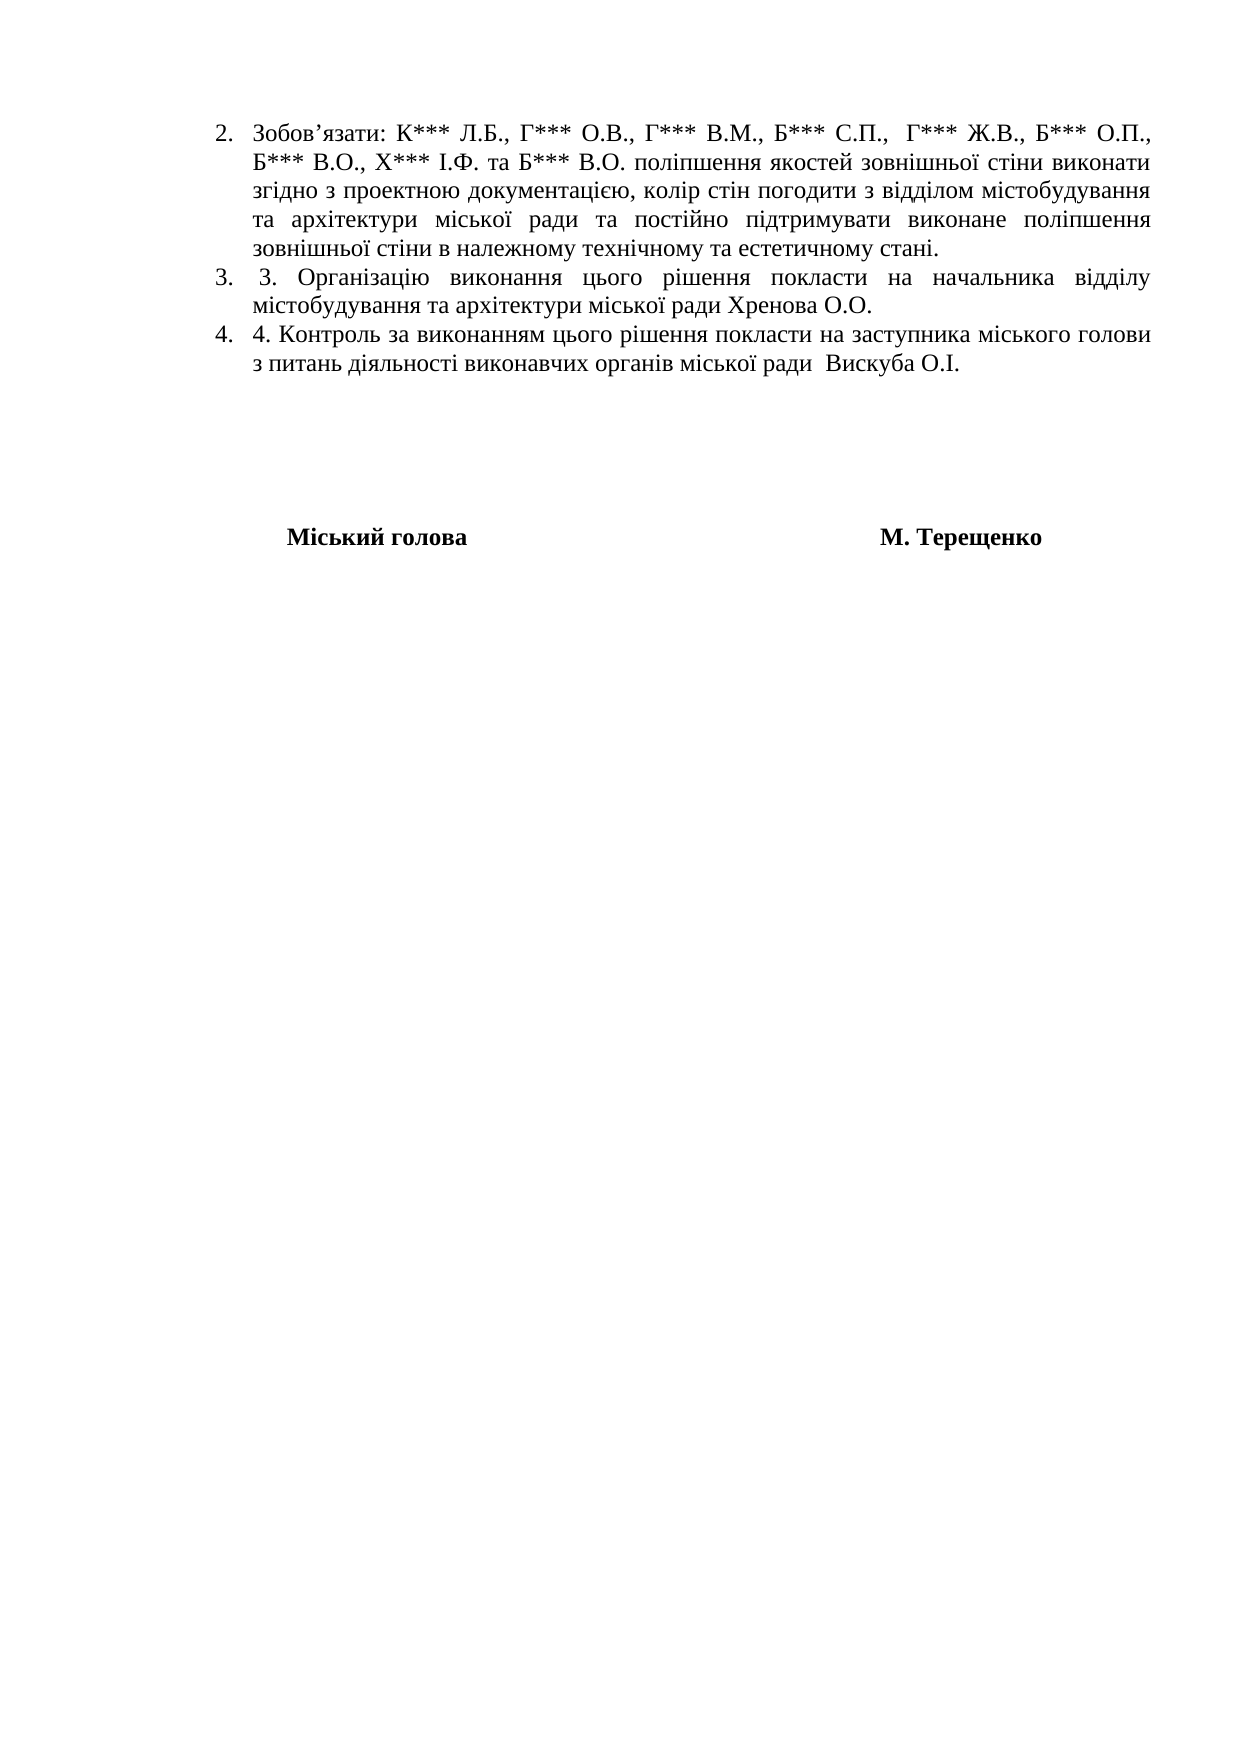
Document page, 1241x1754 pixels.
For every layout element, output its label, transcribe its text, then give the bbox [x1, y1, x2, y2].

list 4. Контроль за виконанням цього рішення покласти на заступника міського голови з питань діяльності виконавчих органів міської ради Вискуба О.І. [215, 319, 1152, 377]
text Міський голова М. Терещенко [177, 522, 1152, 551]
list 3. Організацію виконання цього рішення покласти на начальника відділу містобудування та архітектури міської ради Хренова О.О. [215, 262, 1152, 319]
list Зобов’язати: К*** Л.Б., Г*** О.В., Г*** В.М., Б*** С.П., Г*** Ж.В., Б*** О.П., Б*** В.О., Х*** І.Ф. та Б*** В.О. поліпшення якостей зовнішньої стіни виконати згідно з проектною документацією, колір стін погодити з відділом містобудування та архітектури міської ради та постійно підтримувати виконане поліпшення зовнішньої стіни в належному технічному та естетичному стані. [215, 118, 1152, 262]
